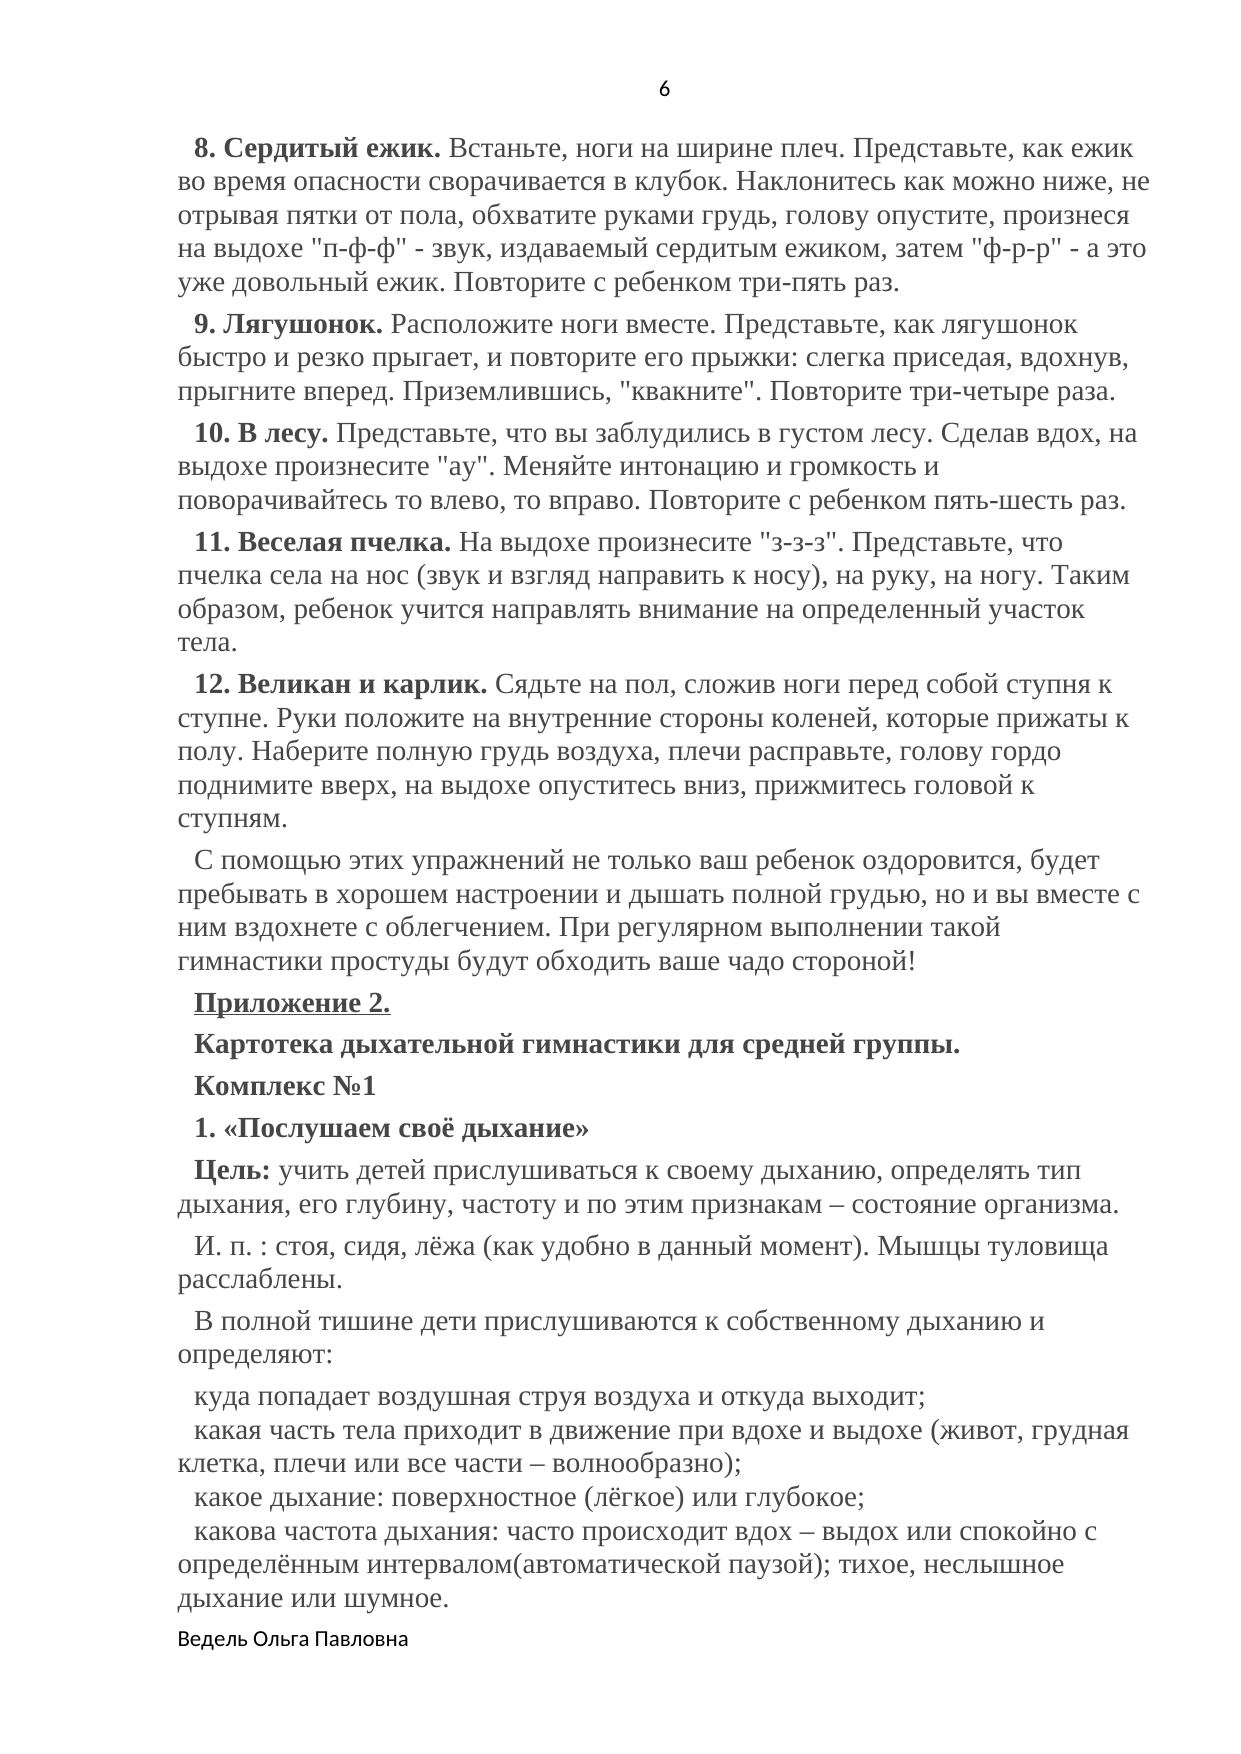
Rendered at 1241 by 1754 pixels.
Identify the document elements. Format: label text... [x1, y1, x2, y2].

text И. п. : стоя, сидя, лёжа (как удобно в данный момент). Мышцы туловища расслаблены. [177, 1228, 1152, 1295]
text 1. «Послушаем своё дыхание» [177, 1110, 1152, 1144]
text какая часть тела приходит в движение при вдохе и выдохе (живот, грудная клетка, плечи или все части – волнообразно); [177, 1412, 1152, 1479]
text какова частота дыхания: часто происходит вдох – выдох или спокойно с определённым интервалом(автоматической паузой); тихое, неслышное дыхание или шумное. [177, 1513, 1152, 1613]
text В полной тишине дети прислушиваются к собственному дыханию и определяют: [177, 1303, 1152, 1370]
text Картотека дыхательной гимнастики для средней группы. [177, 1027, 1152, 1060]
text куда попадает воздушная струя воздуха и откуда выходит; [177, 1378, 1152, 1412]
text 9. Лягушонок. Расположите ноги вместе. Представьте, как лягушонок быстро и резко прыгает, и повторите его прыжки: слегка приседая, вдохнув, прыгните вперед. Приземлившись, "квакните". Повторите три-четыре раза. [177, 306, 1152, 406]
text С помощью этих упражнений не только ваш ребенок оздоровится, будет пребывать в хорошем настроении и дышать полной грудью, но и вы вместе с ним вздохнете с облегчением. При регулярном выполнении такой гимнастики простуды будут обходить ваше чадо стороной! [177, 842, 1152, 976]
text 8. Сердитый ежик. Встаньте, ноги на ширине плеч. Представьте, как ежик во время опасности сворачивается в клубок. Наклонитесь как можно ниже, не отрывая пятки от пола, обхватите руками грудь, голову опустите, произнеся на выдохе "п-ф-ф" - звук, издаваемый сердитым ежиком, затем "ф-р-р" - а это уже довольный ежик. Повторите с ребенком три-пять раз. [177, 130, 1152, 297]
text 12. Великан и карлик. Сядьте на пол, сложив ноги перед собой ступня к ступне. Руки положите на внутренние стороны коленей, которые прижаты к полу. Наберите полную грудь воздуха, плечи расправьте, голову гордо поднимите вверх, на выдохе опуститесь вниз, прижмитесь головой к ступням. [177, 666, 1152, 834]
text 10. В лесу. Представьте, что вы заблудились в густом лесу. Сделав вдох, на выдохе произнесите "ау". Меняйте интонацию и громкость и поворачивайтесь то влево, то вправо. Повторите с ребенком пять-шесть раз. [177, 415, 1152, 515]
text Комплекс №1 [177, 1068, 1152, 1102]
text какое дыхание: поверхностное (лёгкое) или глубокое; [177, 1479, 1152, 1513]
text Цель: учить детей прислушиваться к своему дыханию, определять тип дыхания, его глубину, частоту и по этим признакам – состояние организма. [177, 1152, 1152, 1219]
text 11. Веселая пчелка. На выдохе произнесите "з-з-з". Представьте, что пчелка села на нос (звук и взгляд направить к носу), на руку, на ногу. Таким образом, ребенок учится направлять внимание на определенный участок тела. [177, 524, 1152, 658]
text Приложение 2. [177, 985, 1152, 1018]
